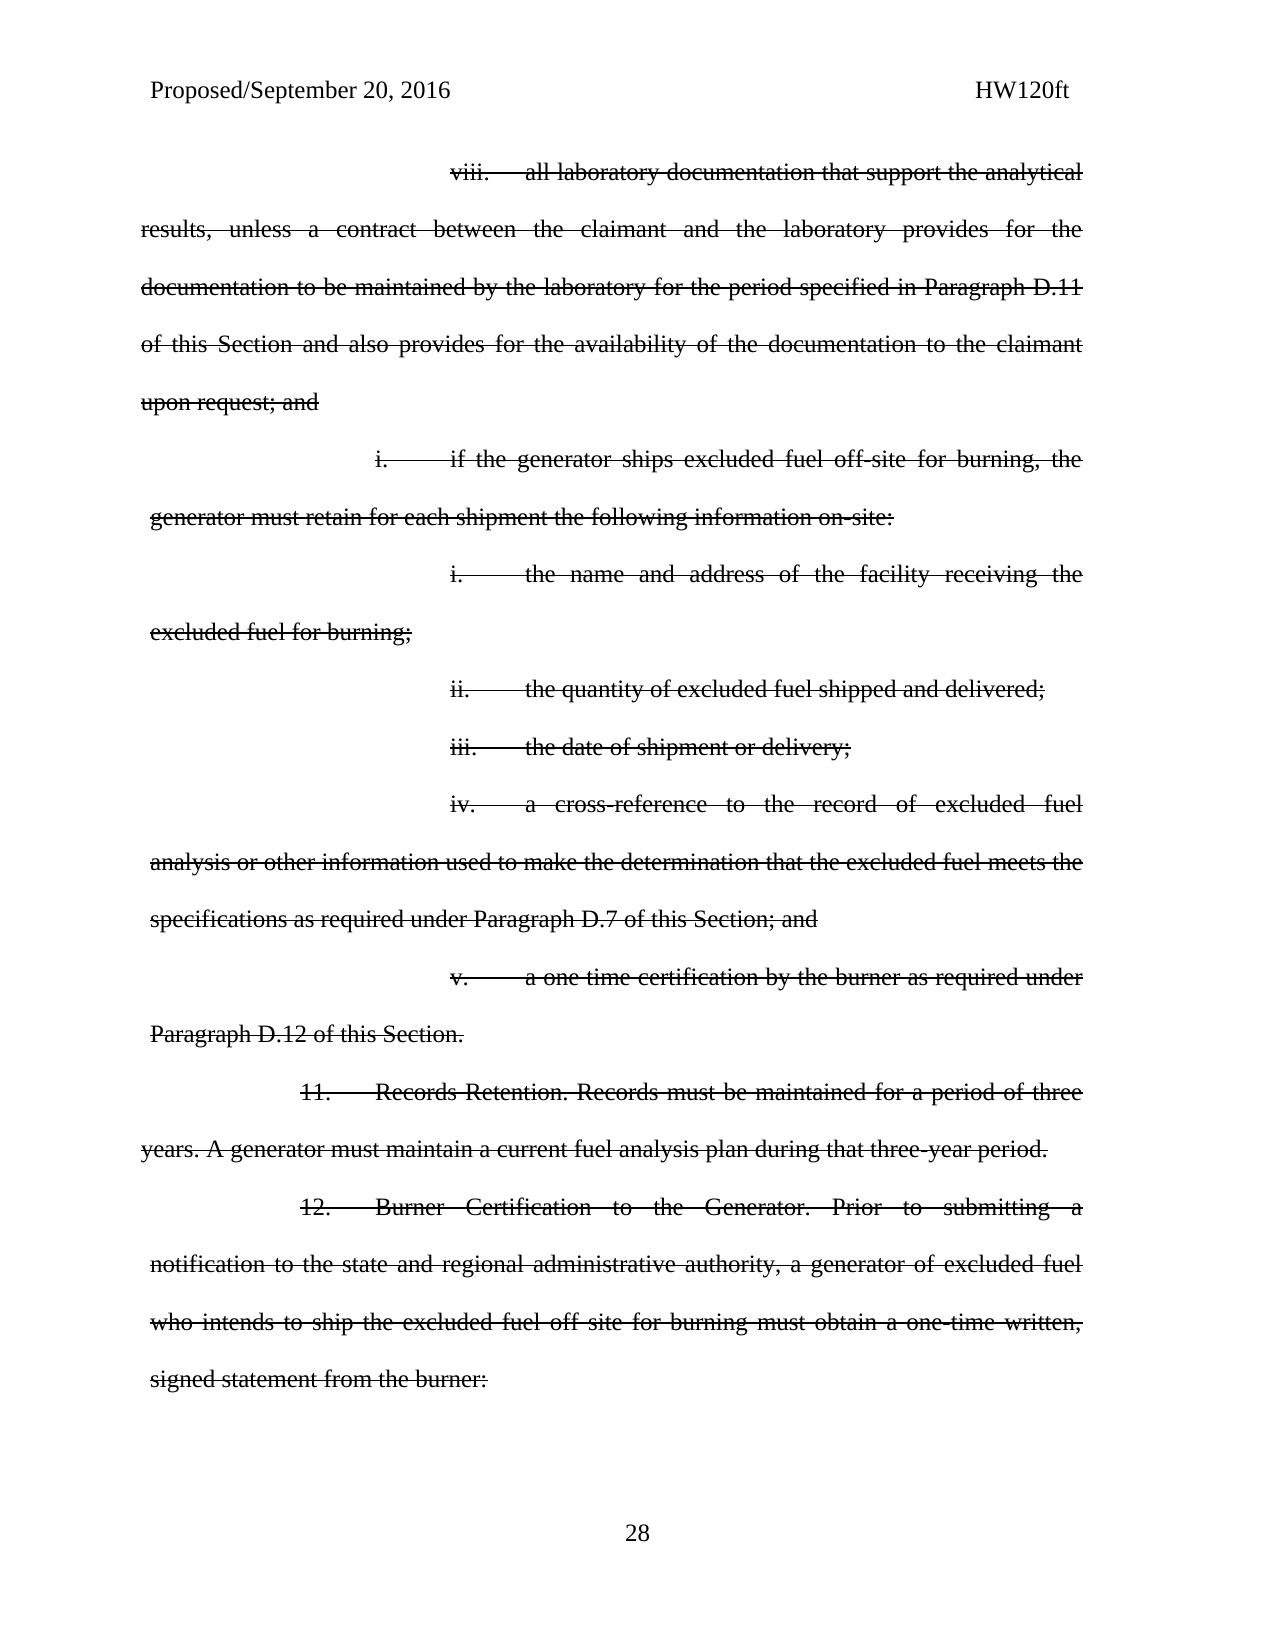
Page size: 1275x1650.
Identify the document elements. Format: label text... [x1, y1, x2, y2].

text i. the name and address of the facility receiving the excluded fuel for burning; [150, 559, 1083, 646]
text i. if the generator ships excluded fuel off-site for burning, the generator must retain for each shipment the following information on-site: [150, 444, 1083, 531]
text viii. all laboratory documentation that support the analytical results, unless a contract between the claimant and the laboratory provides for the documentation to be maintained by the laboratory for the period specified in Paragraph D.11 of this Section and also provides for the availability of the documentation to the claimant upon request; and [141, 289, 1083, 345]
text 11. Records Retention. Records must be maintained for a period of three years. A generator must maintain a current fuel analysis plan during that three-year period. [141, 1077, 1083, 1163]
text v. a one time certification by the burner as required under Paragraph D.12 of this Section. [150, 962, 1083, 1048]
text 12. Burner Certification to the Generator. Prior to submitting a notification to the state and regional administrative authority, a generator of excluded fuel who intends to ship the excluded fuel off site for burning must obtain a one-time written, signed statement from the burner: [150, 1324, 1083, 1393]
text iii. the date of shipment or delivery; [225, 732, 1083, 761]
text viii. all laboratory documentation that support the analytical results, unless a contract between the claimant and the laboratory provides for the documentation to be maintained by the laboratory for the period specified in Paragraph D.11 of this Section and also provides for the availability of the documentation to the claimant upon request; and [141, 231, 1083, 287]
text iv. a cross-reference to the record of excluded fuel analysis or other information used to make the determination that the excluded fuel meets the specifications as required under Paragraph D.7 of this Section; and [150, 789, 1083, 862]
text 12. Burner Certification to the Generator. Prior to submitting a notification to the state and regional administrative authority, a generator of excluded fuel who intends to ship the excluded fuel off site for burning must obtain a one-time written, signed statement from the burner: [150, 1192, 1083, 1265]
text viii. all laboratory documentation that support the analytical results, unless a contract between the claimant and the laboratory provides for the documentation to be maintained by the laboratory for the period specified in Paragraph D.11 of this Section and also provides for the availability of the documentation to the claimant upon request; and [141, 157, 1083, 230]
text viii. all laboratory documentation that support the analytical results, unless a contract between the claimant and the laboratory provides for the documentation to be maintained by the laboratory for the period specified in Paragraph D.11 of this Section and also provides for the availability of the documentation to the claimant upon request; and [141, 346, 1083, 416]
text ii. the quantity of excluded fuel shipped and delivered; [225, 674, 1083, 703]
text iv. a cross-reference to the record of excluded fuel analysis or other information used to make the determination that the excluded fuel meets the specifications as required under Paragraph D.7 of this Section; and [150, 864, 1083, 933]
text 12. Burner Certification to the Generator. Prior to submitting a notification to the state and regional administrative authority, a generator of excluded fuel who intends to ship the excluded fuel off site for burning must obtain a one-time written, signed statement from the burner: [150, 1266, 1083, 1322]
